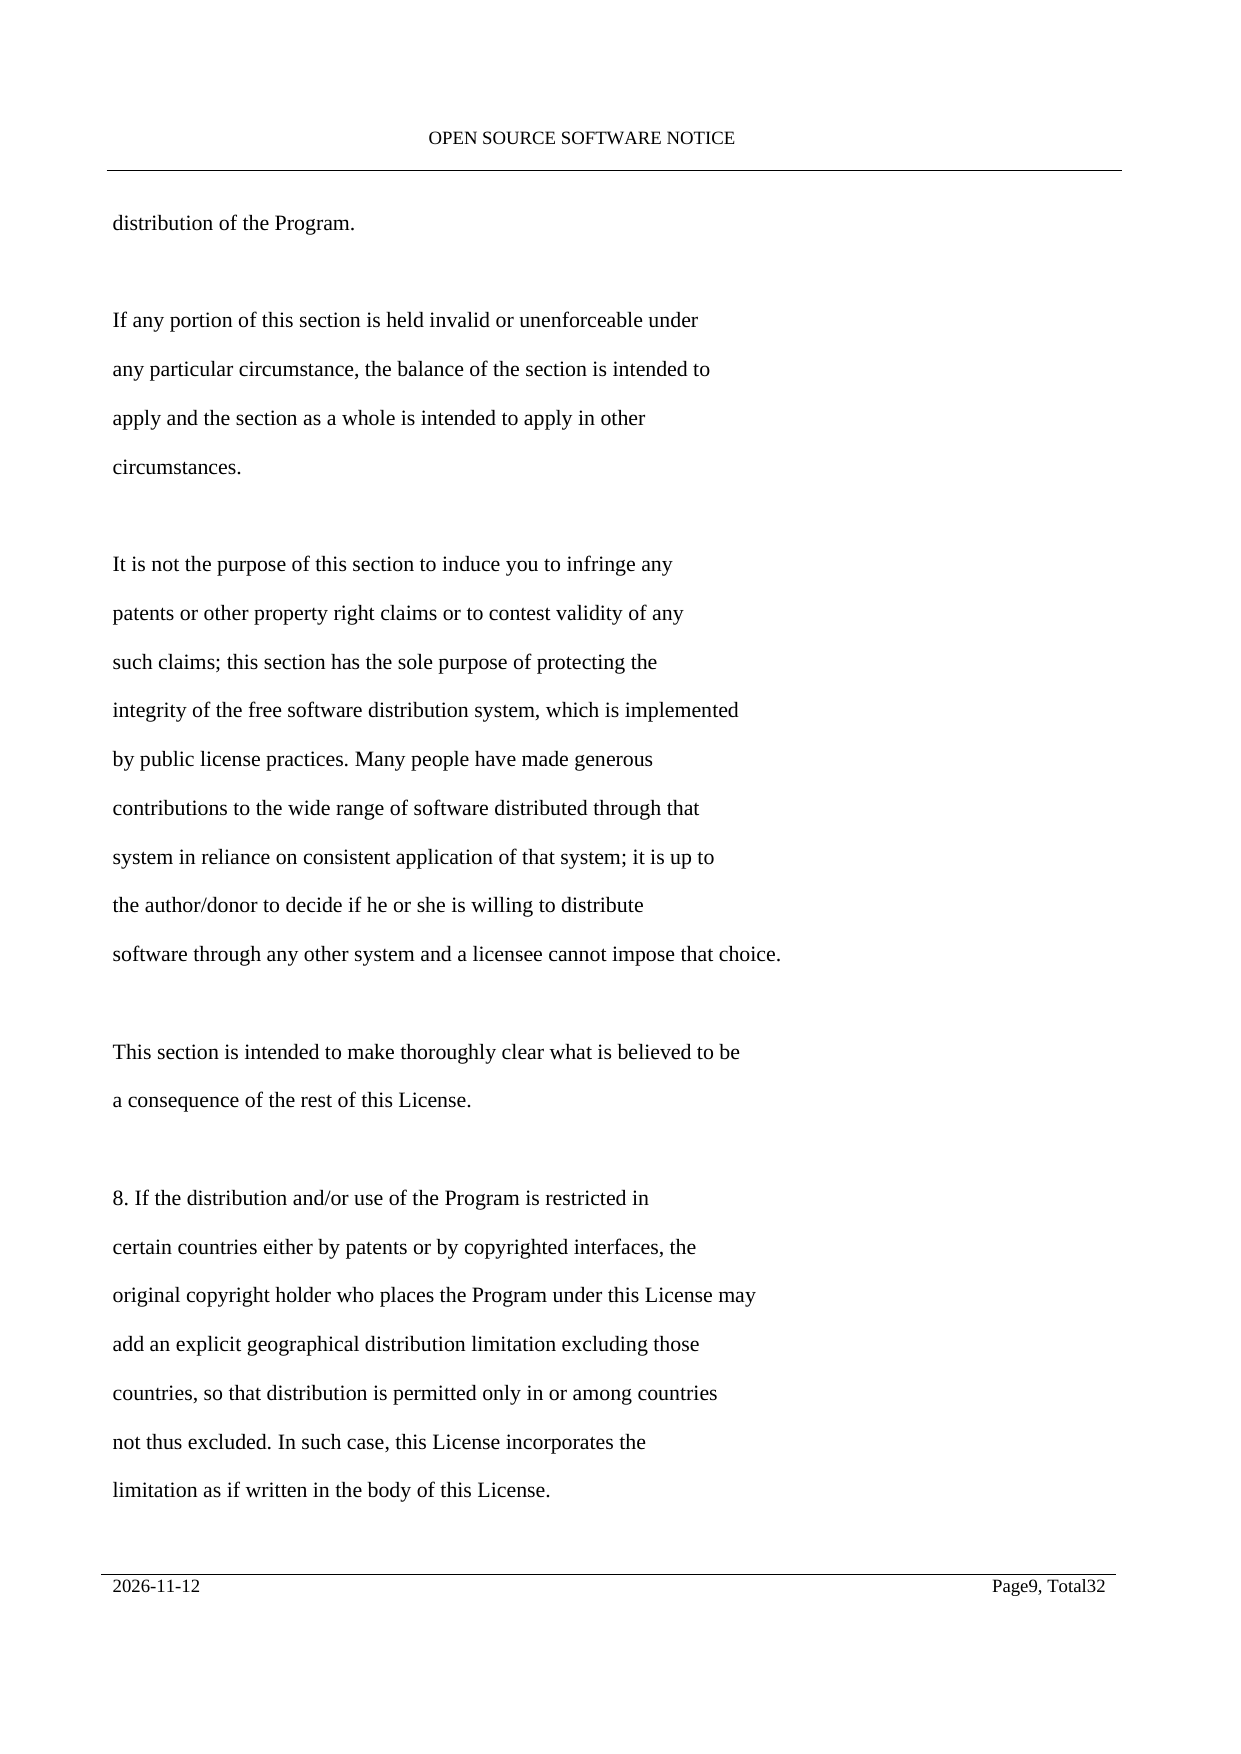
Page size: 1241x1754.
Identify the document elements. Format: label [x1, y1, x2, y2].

text [112, 206, 1128, 1506]
